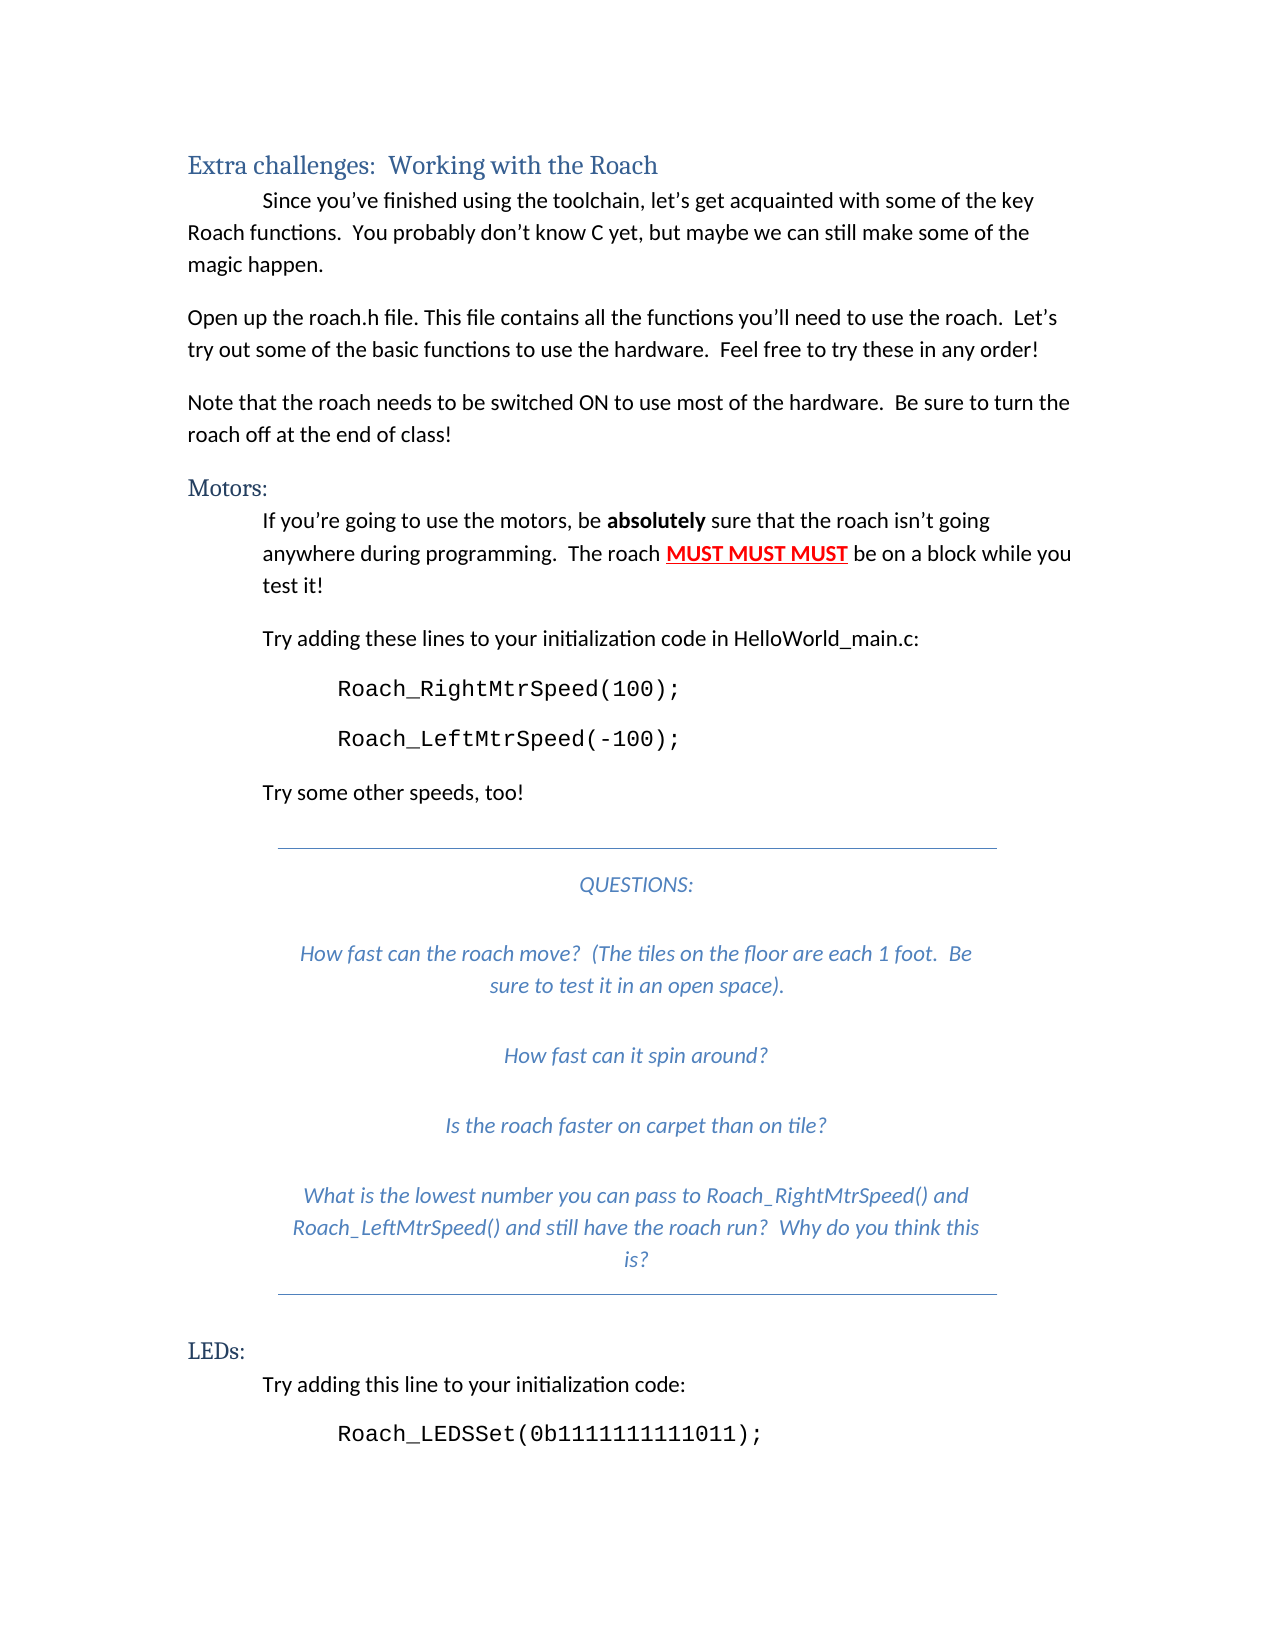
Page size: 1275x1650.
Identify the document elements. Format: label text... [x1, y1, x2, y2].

text Note that the roach needs to be switched ON to use most of the hardware. Be sure to turn the roach off at the end of class! [187, 388, 1087, 448]
text QUESTIONS: [277, 849, 997, 898]
text Is the roach faster on carpet than on tile? [277, 1089, 997, 1139]
subtitle Motors: [187, 473, 1087, 502]
text Try adding these lines to your initialization code in HelloWorld_main.c: [262, 624, 1087, 652]
subtitle LEDs: [187, 1337, 1087, 1365]
text Try adding this line to your initialization code: [187, 1370, 1087, 1398]
text What is the lowest number you can pass to Roach_RightMtrSpeed() and Roach_LeftMtrSpeed() and still have the roach run? Why do you think this is? [277, 1159, 997, 1295]
text How fast can it spin around? [277, 1019, 997, 1069]
subtitle Extra challenges: Working with the Roach [187, 150, 1087, 181]
text Roach_RightMtrSpeed(100); [262, 677, 1087, 703]
text Open up the roach.h file. This file contains all the functions you’ll need to use the roach. Let’s try out some of the basic functions to use the hardware. Feel free to try these in any order! [187, 303, 1087, 363]
text How fast can the roach move? (The tiles on the floor are each 1 foot. Be sure to test it in an open space). [277, 918, 997, 1000]
text Since you’ve finished using the toolchain, let’s get acquainted with some of the key Roach functions. You probably don’t know C yet, but maybe we can still make some of the magic happen. [187, 186, 1087, 278]
text Roach_LeftMtrSpeed(-100); [262, 728, 1087, 753]
text Roach_LEDSSet(0b1111111111011); [187, 1423, 1087, 1449]
text If you’re going to use the motors, be absolutely sure that the roach isn’t going anywhere during programming. The roach MUST MUST MUST be on a block while you test it! [262, 507, 1087, 599]
text Try some other speeds, too! [187, 778, 1087, 806]
